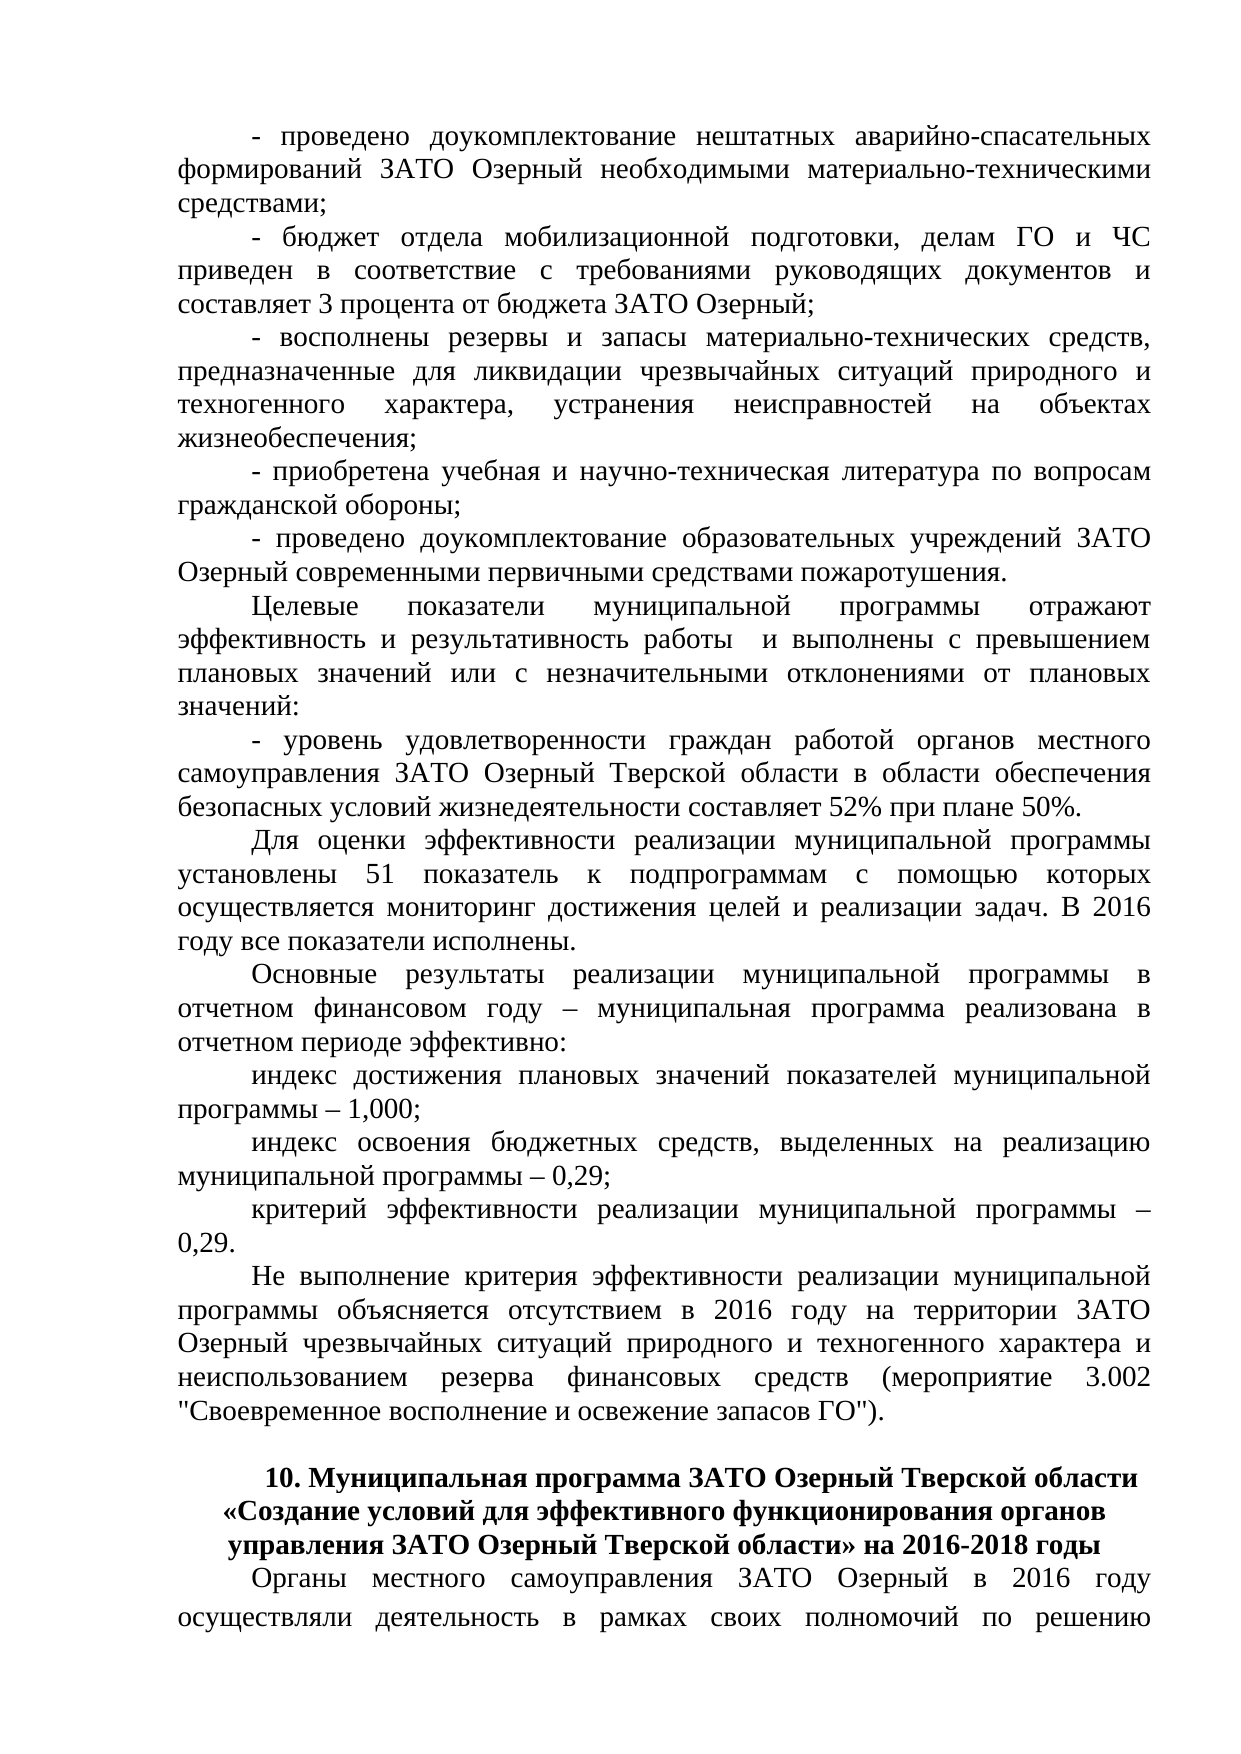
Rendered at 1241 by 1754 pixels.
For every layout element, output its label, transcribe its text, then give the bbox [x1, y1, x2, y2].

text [177, 1560, 1152, 1632]
text Для оценки эффективности реализации муниципальной программы установлены 51 показатель к подпрограммам с помощью которых осуществляется мониторинг достижения целей и реализации задач. В 2016 году все показатели исполнены. [177, 822, 1152, 957]
text Целевые показатели муниципальной программы отражают эффективность и результативность работы и выполнены с превышением плановых значений или с незначительными отклонениями от плановых значений: [177, 588, 1152, 722]
text критерий эффективности реализации муниципальной программы – 0,29. [177, 1191, 1152, 1258]
text Не выполнение критерия эффективности реализации муниципальной программы объясняется отсутствием в 2016 году на территории ЗАТО Озерный чрезвычайных ситуаций природного и техногенного характера и неиспользованием резерва финансовых средств (мероприятие 3.002 "Своевременное восполнение и освежение запасов ГО"). [177, 1258, 1152, 1426]
text - уровень удовлетворенности граждан работой органов местного самоуправления ЗАТО Озерный Тверской области в области обеспечения безопасных условий жизнедеятельности составляет 52% при плане 50%. [177, 722, 1152, 822]
text - бюджет отдела мобилизационной подготовки, делам ГО и ЧС приведен в соответствие с требованиями руководящих документов и составляет 3 процента от бюджета ЗАТО Озерный; [177, 219, 1152, 319]
text индекс достижения плановых значений показателей муниципальной программы – 1,000; [177, 1057, 1152, 1124]
text - приобретена учебная и научно-техническая литература по вопросам гражданской обороны; [177, 453, 1152, 521]
text Основные результаты реализации муниципальной программы в отчетном финансовом году – муниципальная программа реализована в отчетном периоде эффективно: [177, 957, 1152, 1057]
text - восполнены резервы и запасы материально-технических средств, предназначенные для ликвидации чрезвычайных ситуаций природного и техногенного характера, устранения неисправностей на объектах жизнеобеспечения; [177, 319, 1152, 453]
text индекс освоения бюджетных средств, выделенных на реализацию муниципальной программы – 0,29; [177, 1124, 1152, 1191]
text - проведено доукомплектование образовательных учреждений ЗАТО Озерный современными первичными средствами пожаротушения. [177, 521, 1152, 588]
text - проведено доукомплектование нештатных аварийно-спасательных формирований ЗАТО Озерный необходимыми материально-техническими средствами; [177, 118, 1152, 219]
